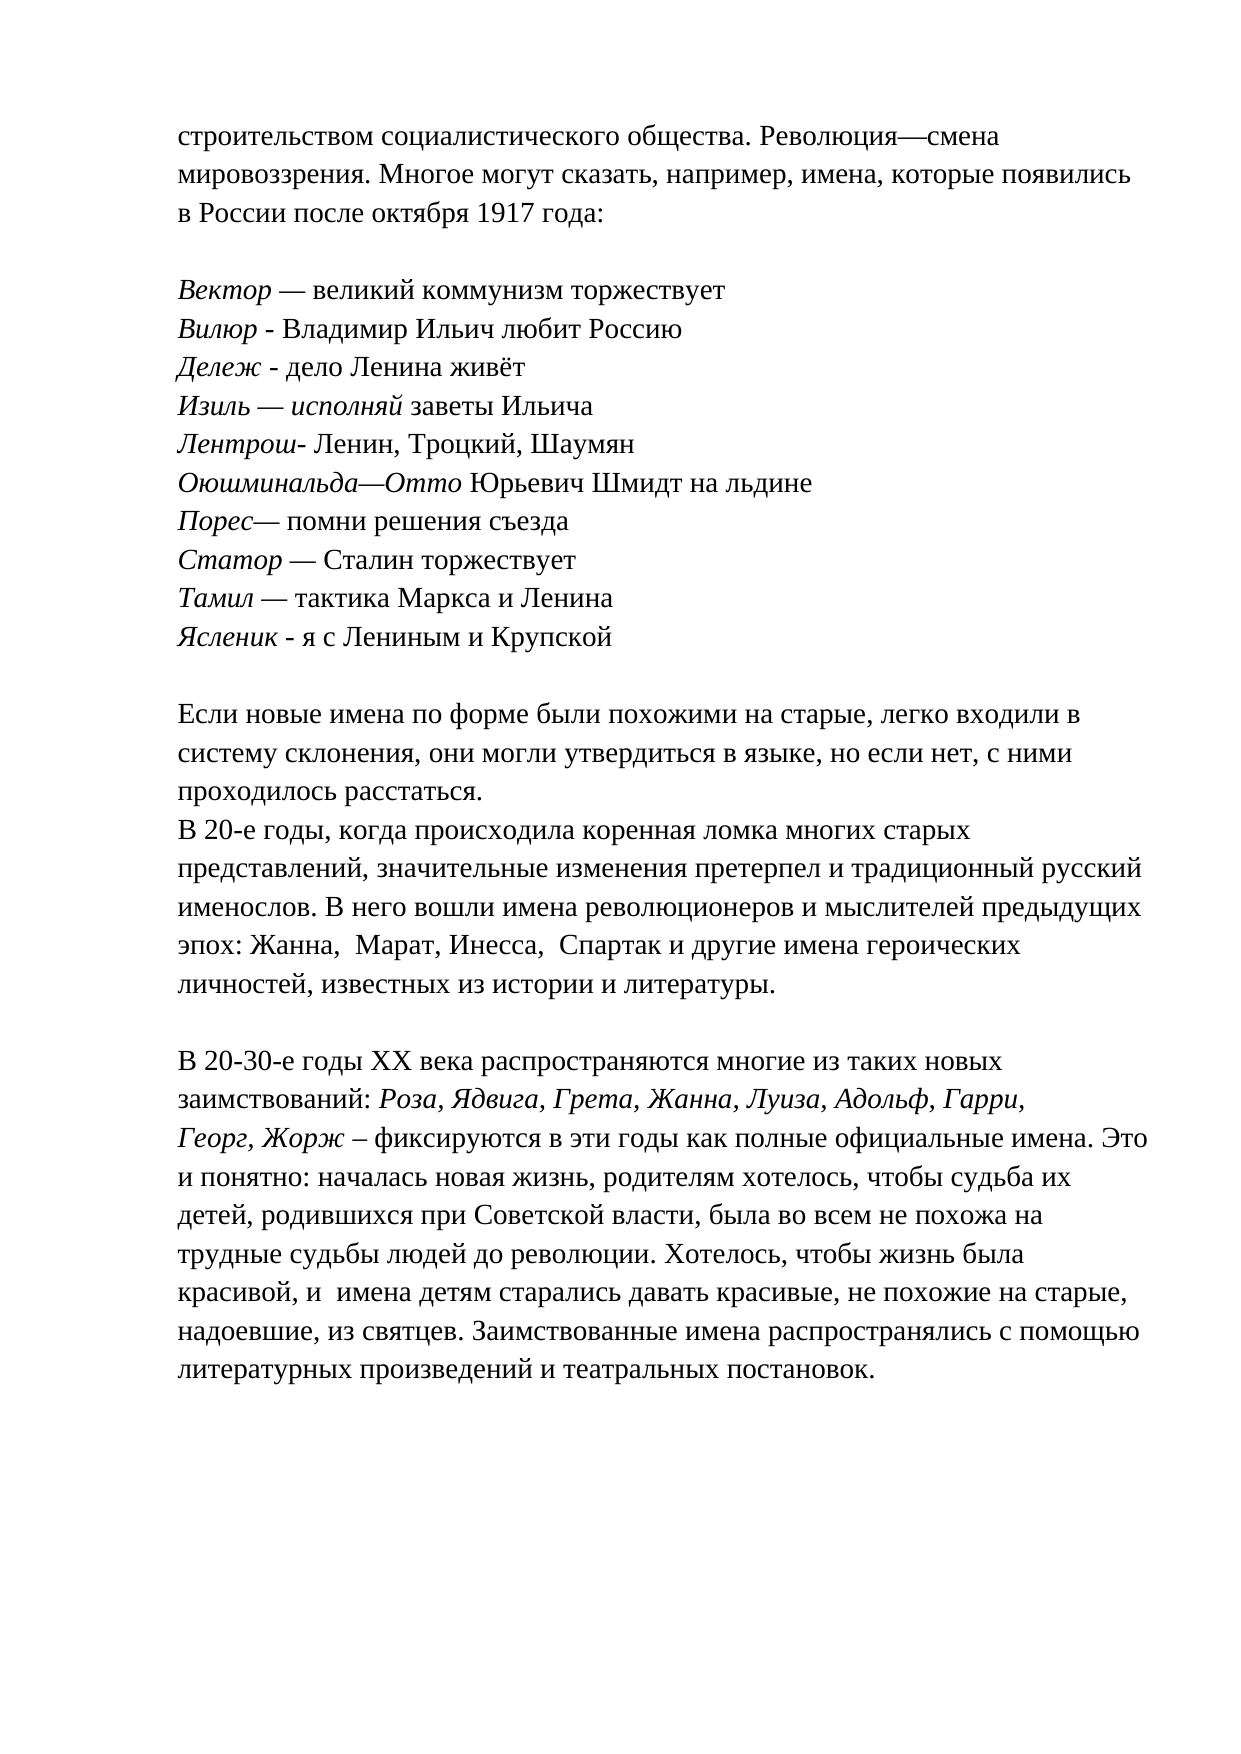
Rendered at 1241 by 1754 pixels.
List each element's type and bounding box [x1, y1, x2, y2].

text [177, 118, 1152, 1385]
